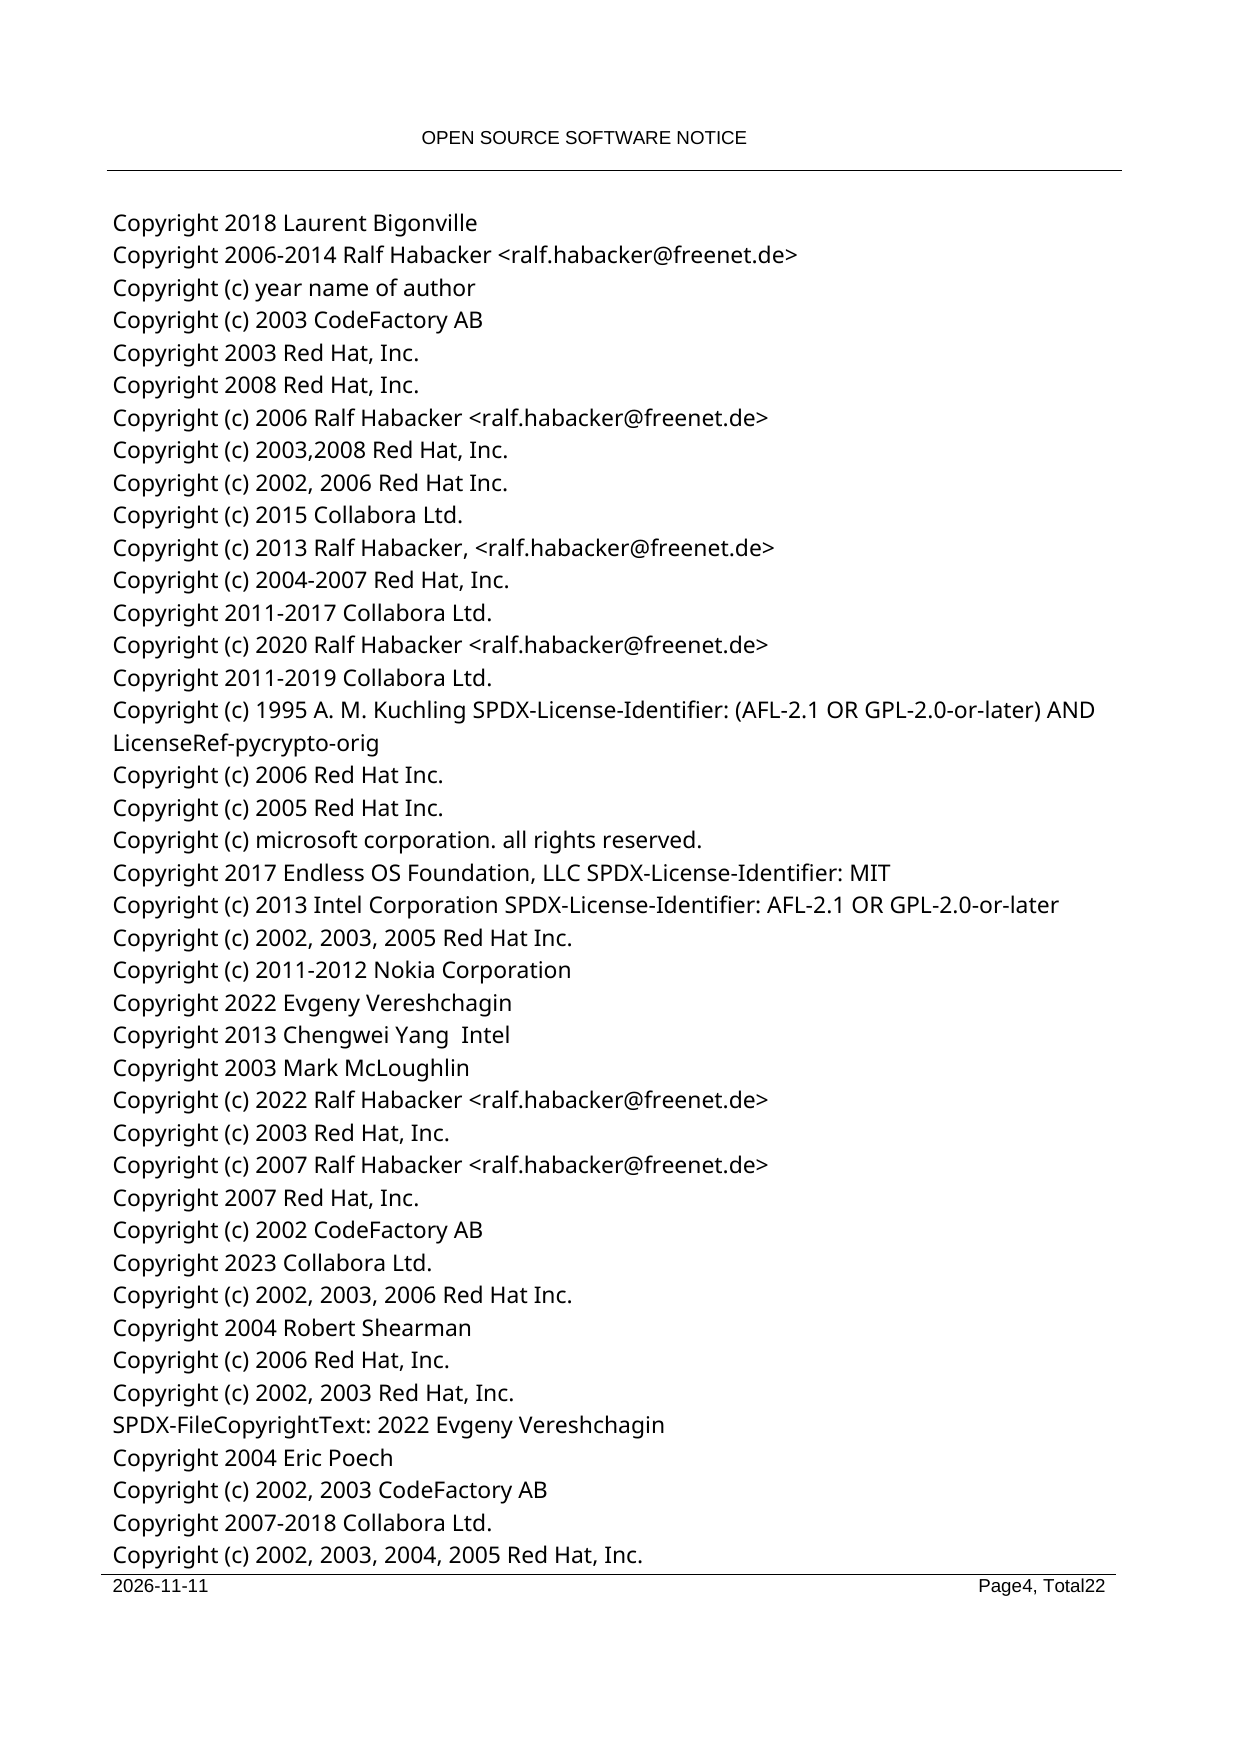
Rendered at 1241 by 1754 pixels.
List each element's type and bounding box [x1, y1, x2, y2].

text [112, 206, 1128, 1571]
